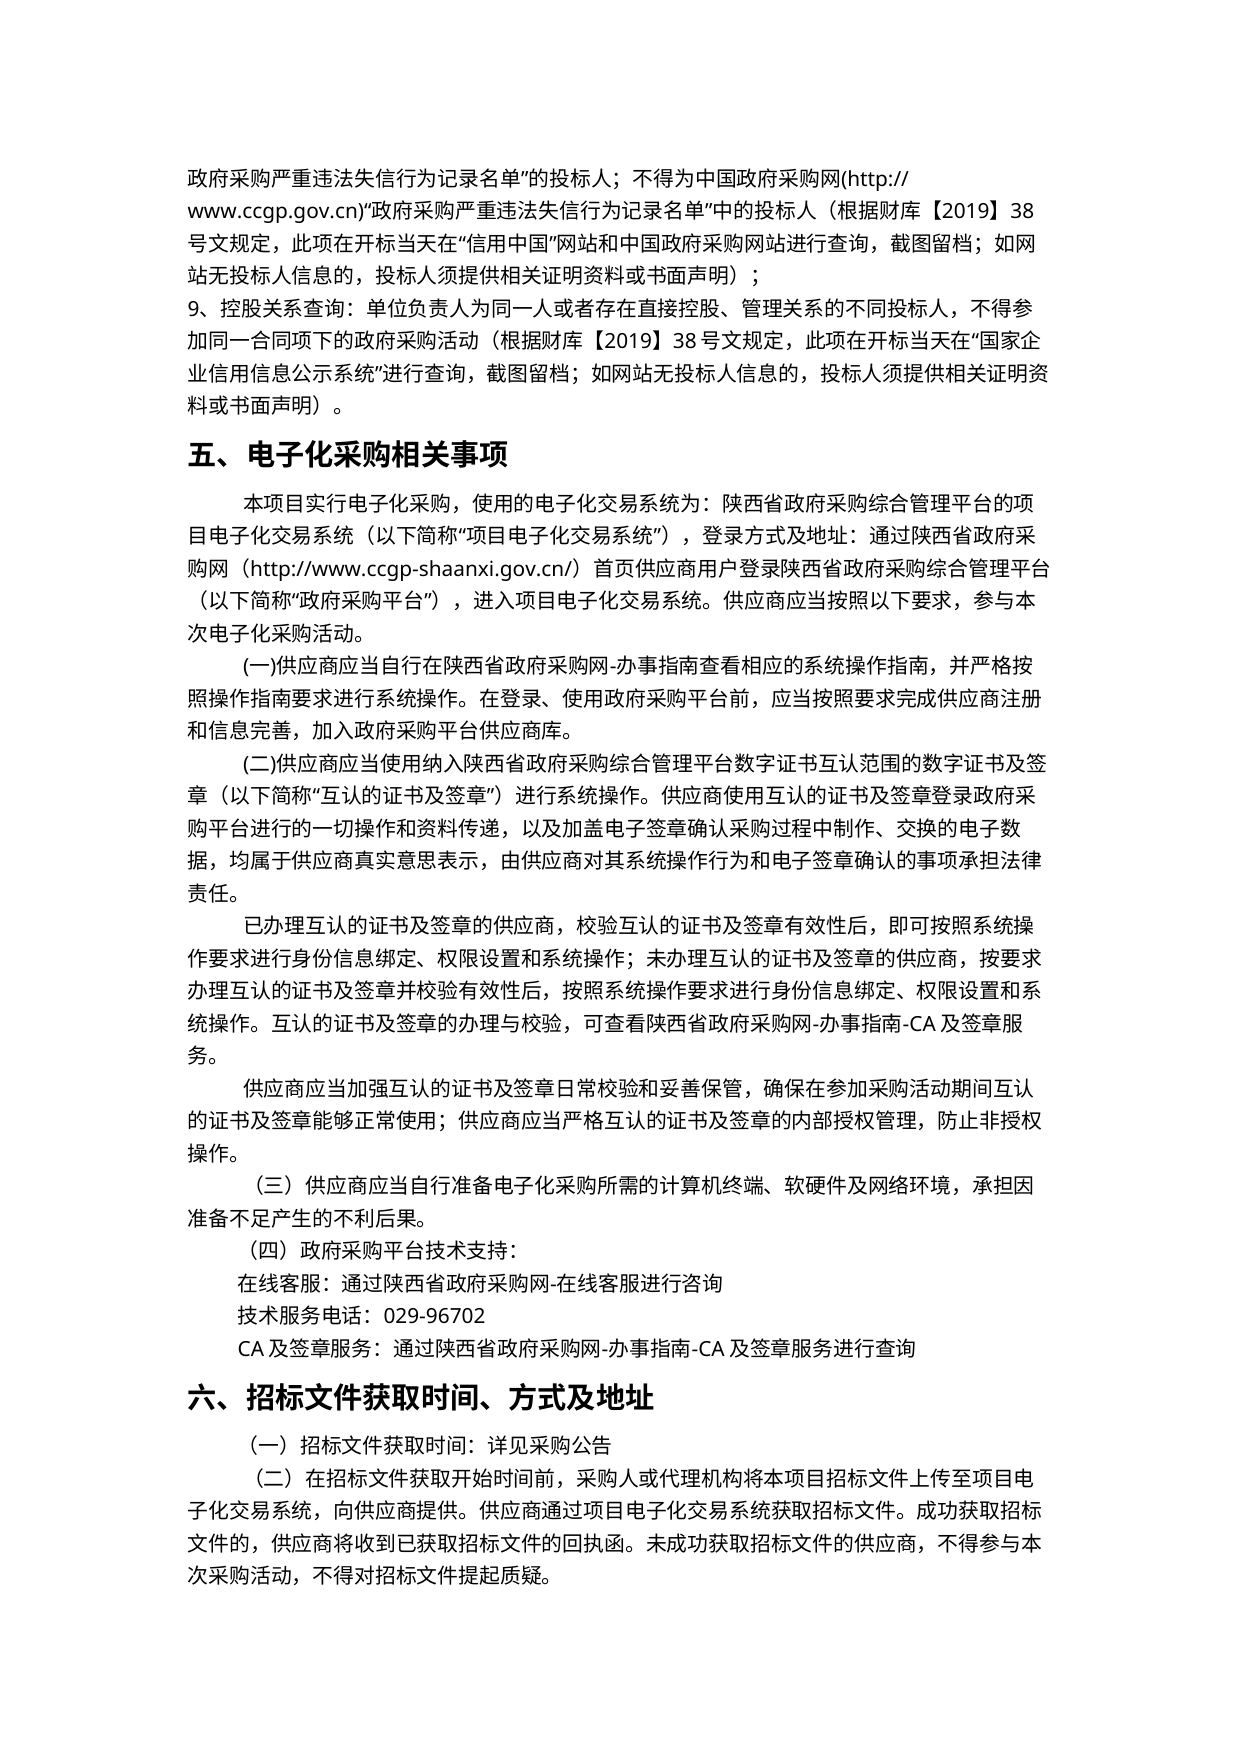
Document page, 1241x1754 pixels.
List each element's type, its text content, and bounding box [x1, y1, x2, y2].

text 9、控股关系查询：单位负责人为同一人或者存在直接控股、管理关系的不同投标人，不得参加同一合同项下的政府采购活动（根据财库【2019】38号文规定，此项在开标当天在“国家企业信用信息公示系统”进行查询，截图留档；如网站无投标人信息的，投标人须提供相关证明资料或书面声明）。 [187, 292, 1053, 422]
text 本项目实行电子化采购，使用的电子化交易系统为：陕西省政府采购综合管理平台的项目电子化交易系统（以下简称“项目电子化交易系统”），登录方式及地址：通过陕西省政府采购网（http://www.ccgp-shaanxi.gov.cn/）首页供应商用户登录陕西省政府采购综合管理平台（以下简称“政府采购平台”），进入项目电子化交易系统。供应商应当按照以下要求，参与本次电子化采购活动。 [187, 487, 1053, 649]
text （二）在招标文件获取开始时间前，采购人或代理机构将本项目招标文件上传至项目电子化交易系统，向供应商提供。供应商通过项目电子化交易系统获取招标文件。成功获取招标文件的，供应商将收到已获取招标文件的回执函。未成功获取招标文件的供应商，不得参与本次采购活动，不得对招标文件提起质疑。 [187, 1462, 1053, 1592]
text （三）供应商应当自行准备电子化采购所需的计算机终端、软硬件及网络环境，承担因准备不足产生的不利后果。 [187, 1169, 1053, 1234]
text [187, 162, 1053, 292]
text (二)供应商应当使用纳入陕西省政府采购综合管理平台数字证书互认范围的数字证书及签章（以下简称“互认的证书及签章”）进行系统操作。供应商使用互认的证书及签章登录政府采购平台进行的一切操作和资料传递，以及加盖电子签章确认采购过程中制作、交换的电子数据，均属于供应商真实意思表示，由供应商对其系统操作行为和电子签章确认的事项承担法律责任。 [187, 747, 1053, 909]
text （四）政府采购平台技术支持： [187, 1234, 1053, 1267]
text 已办理互认的证书及签章的供应商，校验互认的证书及签章有效性后，即可按照系统操作要求进行身份信息绑定、权限设置和系统操作；未办理互认的证书及签章的供应商，按要求办理互认的证书及签章并校验有效性后，按照系统操作要求进行身份信息绑定、权限设置和系统操作。互认的证书及签章的办理与校验，可查看陕西省政府采购网-办事指南-CA及签章服务。 [187, 909, 1053, 1072]
text 在线客服：通过陕西省政府采购网-在线客服进行咨询 [187, 1267, 1053, 1299]
text 五、电子化采购相关事项 [187, 422, 1053, 487]
text 技术服务电话：029-96702 [187, 1299, 1053, 1332]
text (一)供应商应当自行在陕西省政府采购网-办事指南查看相应的系统操作指南，并严格按照操作指南要求进行系统操作。在登录、使用政府采购平台前，应当按照要求完成供应商注册和信息完善，加入政府采购平台供应商库。 [187, 649, 1053, 747]
text （一）招标文件获取时间：详见采购公告 [187, 1429, 1053, 1462]
text 六、招标文件获取时间、方式及地址 [187, 1364, 1053, 1429]
text 供应商应当加强互认的证书及签章日常校验和妥善保管，确保在参加采购活动期间互认的证书及签章能够正常使用；供应商应当严格互认的证书及签章的内部授权管理，防止非授权操作。 [187, 1072, 1053, 1169]
text CA及签章服务：通过陕西省政府采购网-办事指南-CA及签章服务进行查询 [187, 1332, 1053, 1364]
